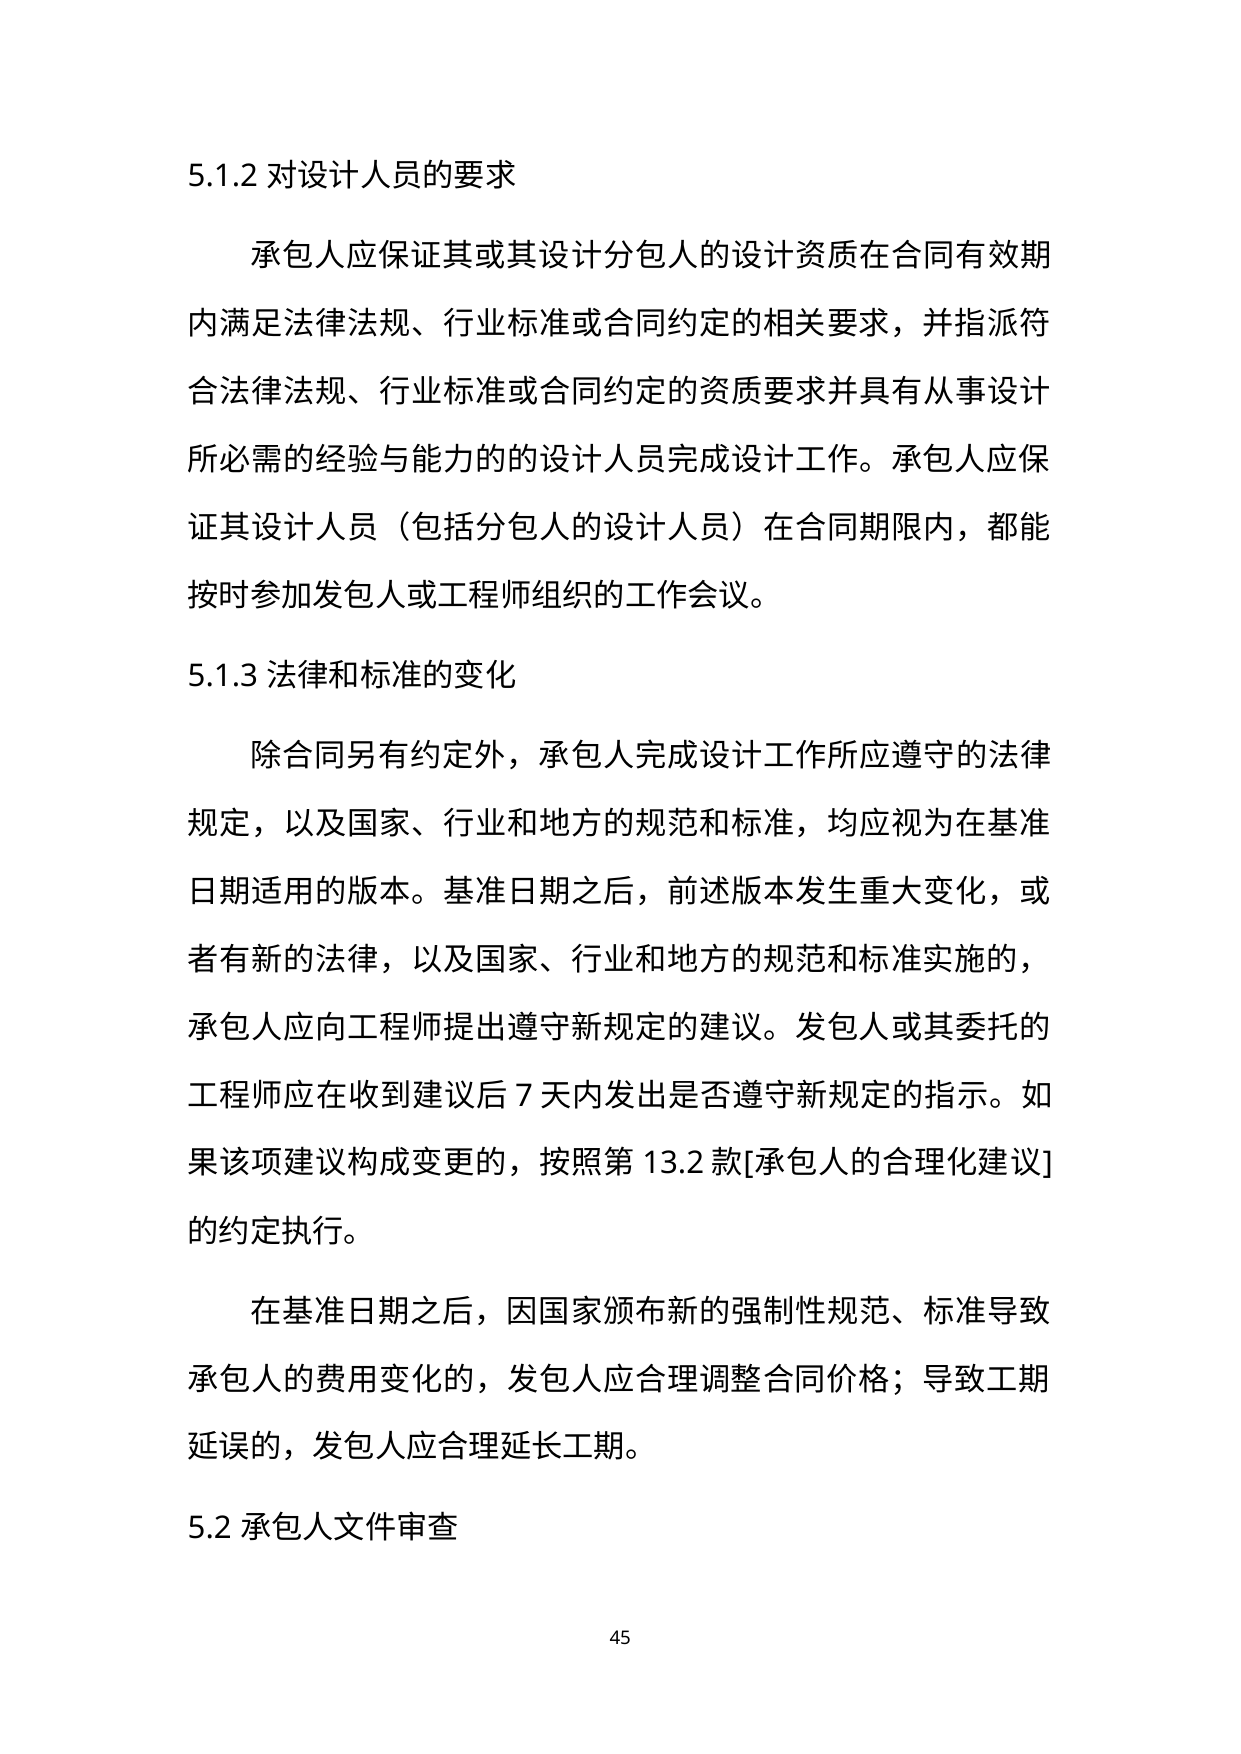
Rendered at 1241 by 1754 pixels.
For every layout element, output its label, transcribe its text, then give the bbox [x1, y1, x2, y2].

list 5.2 承包人文件审查 [187, 1502, 1053, 1547]
list 5.1.2 对设计人员的要求 [187, 150, 1053, 195]
text 除合同另有约定外，承包人完成设计工作所应遵守的法律规定，以及国家、行业和地方的规范和标准，均应视为在基准日期适用的版本。基准日期之后，前述版本发生重大变化，或者有新的法律，以及国家、行业和地方的规范和标准实施的，承包人应向工程师提出遵守新规定的建议。发包人或其委托的工程师应在收到建议后7天内发出是否遵守新规定的指示。如果该项建议构成变更的，按照第13.2款[承包人的合理化建议]的约定执行。 [187, 731, 1053, 1251]
text 承包人应保证其或其设计分包人的设计资质在合同有效期内满足法律法规、行业标准或合同约定的相关要求，并指派符合法律法规、行业标准或合同约定的资质要求并具有从事设计所必需的经验与能力的的设计人员完成设计工作。承包人应保证其设计人员（包括分包人的设计人员）在合同期限内，都能按时参加发包人或工程师组织的工作会议。 [187, 231, 1053, 615]
list 5.1.3 法律和标准的变化 [187, 650, 1053, 695]
text 在基准日期之后，因国家颁布新的强制性规范、标准导致承包人的费用变化的，发包人应合理调整合同价格；导致工期延误的，发包人应合理延长工期。 [187, 1286, 1053, 1467]
